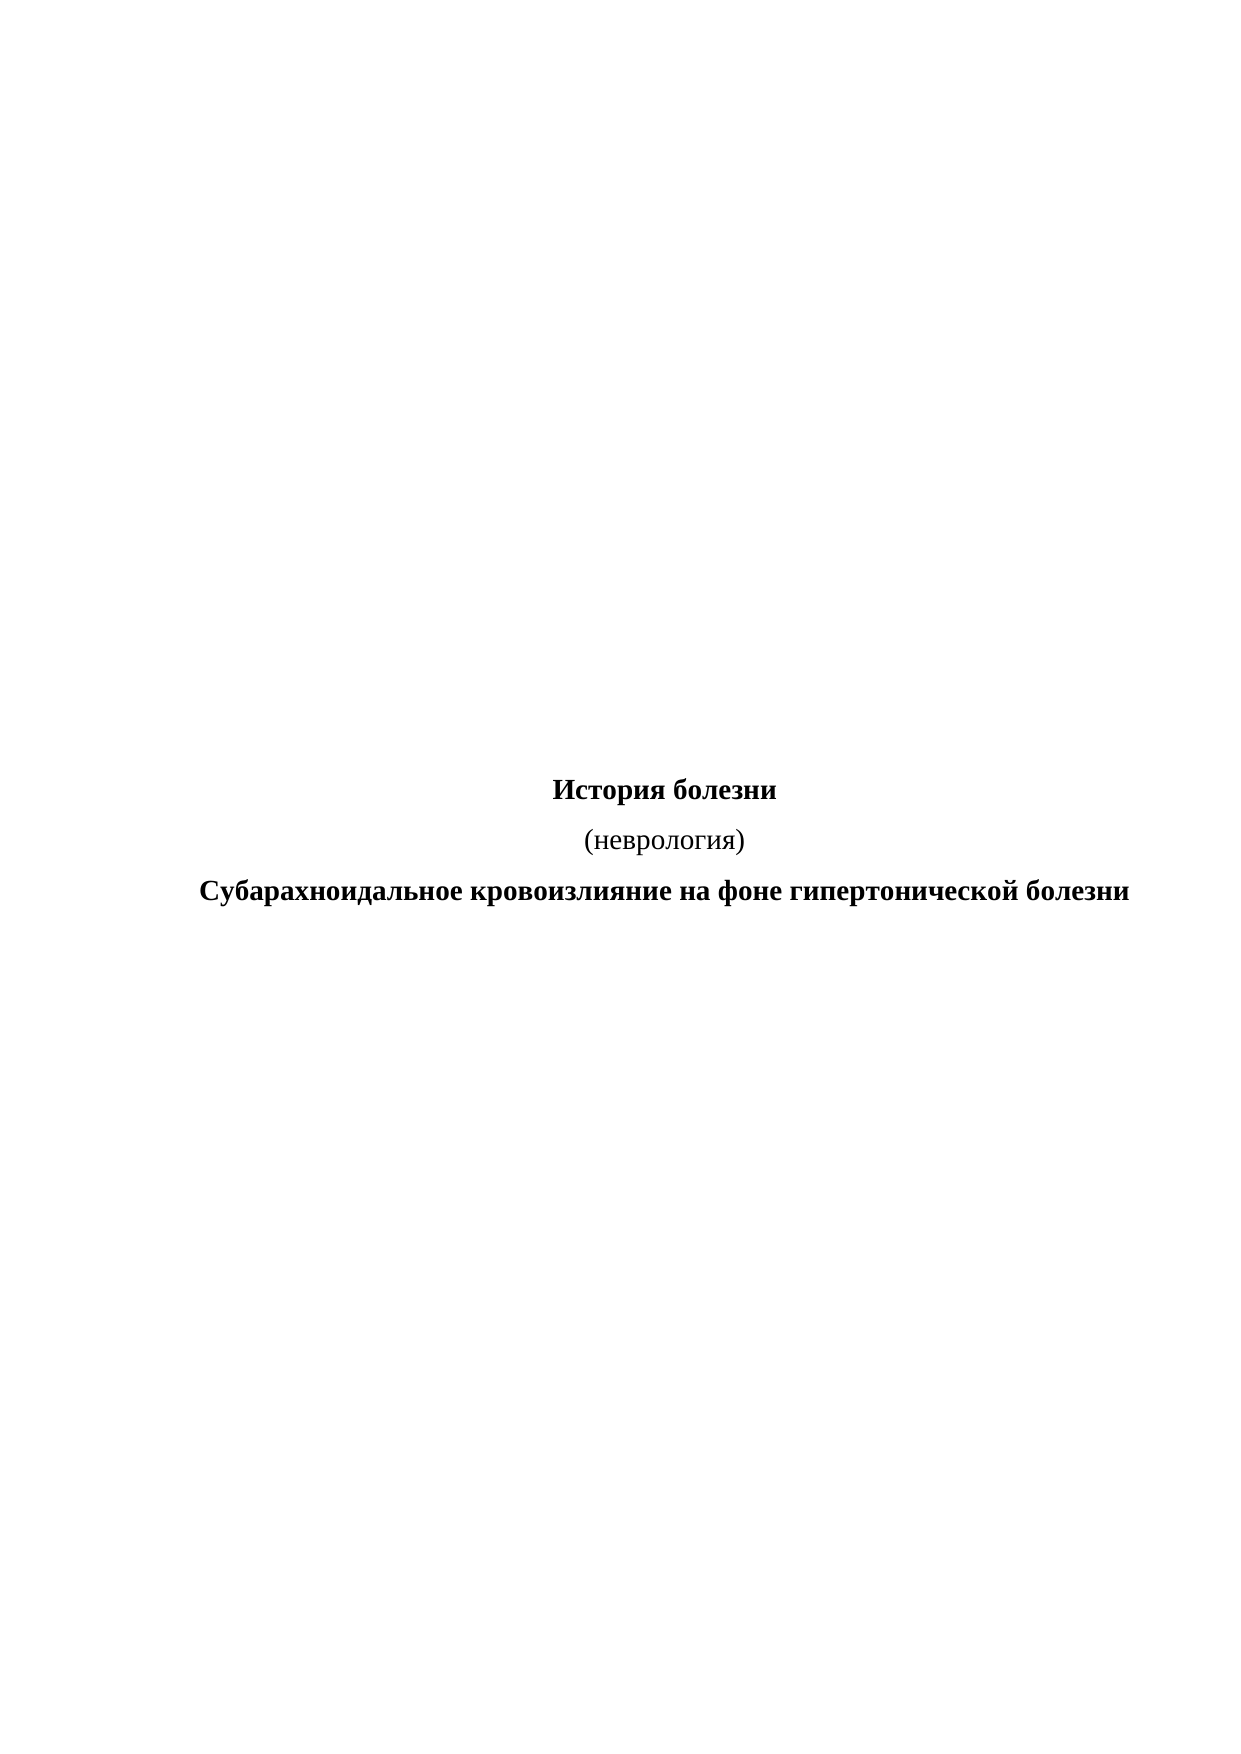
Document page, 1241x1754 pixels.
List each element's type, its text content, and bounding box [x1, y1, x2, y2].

text Субарахноидальное кровоизлияние на фоне гипертонической болезни [177, 873, 1152, 906]
text История болезни [177, 772, 1152, 806]
text (неврология) [177, 822, 1152, 856]
